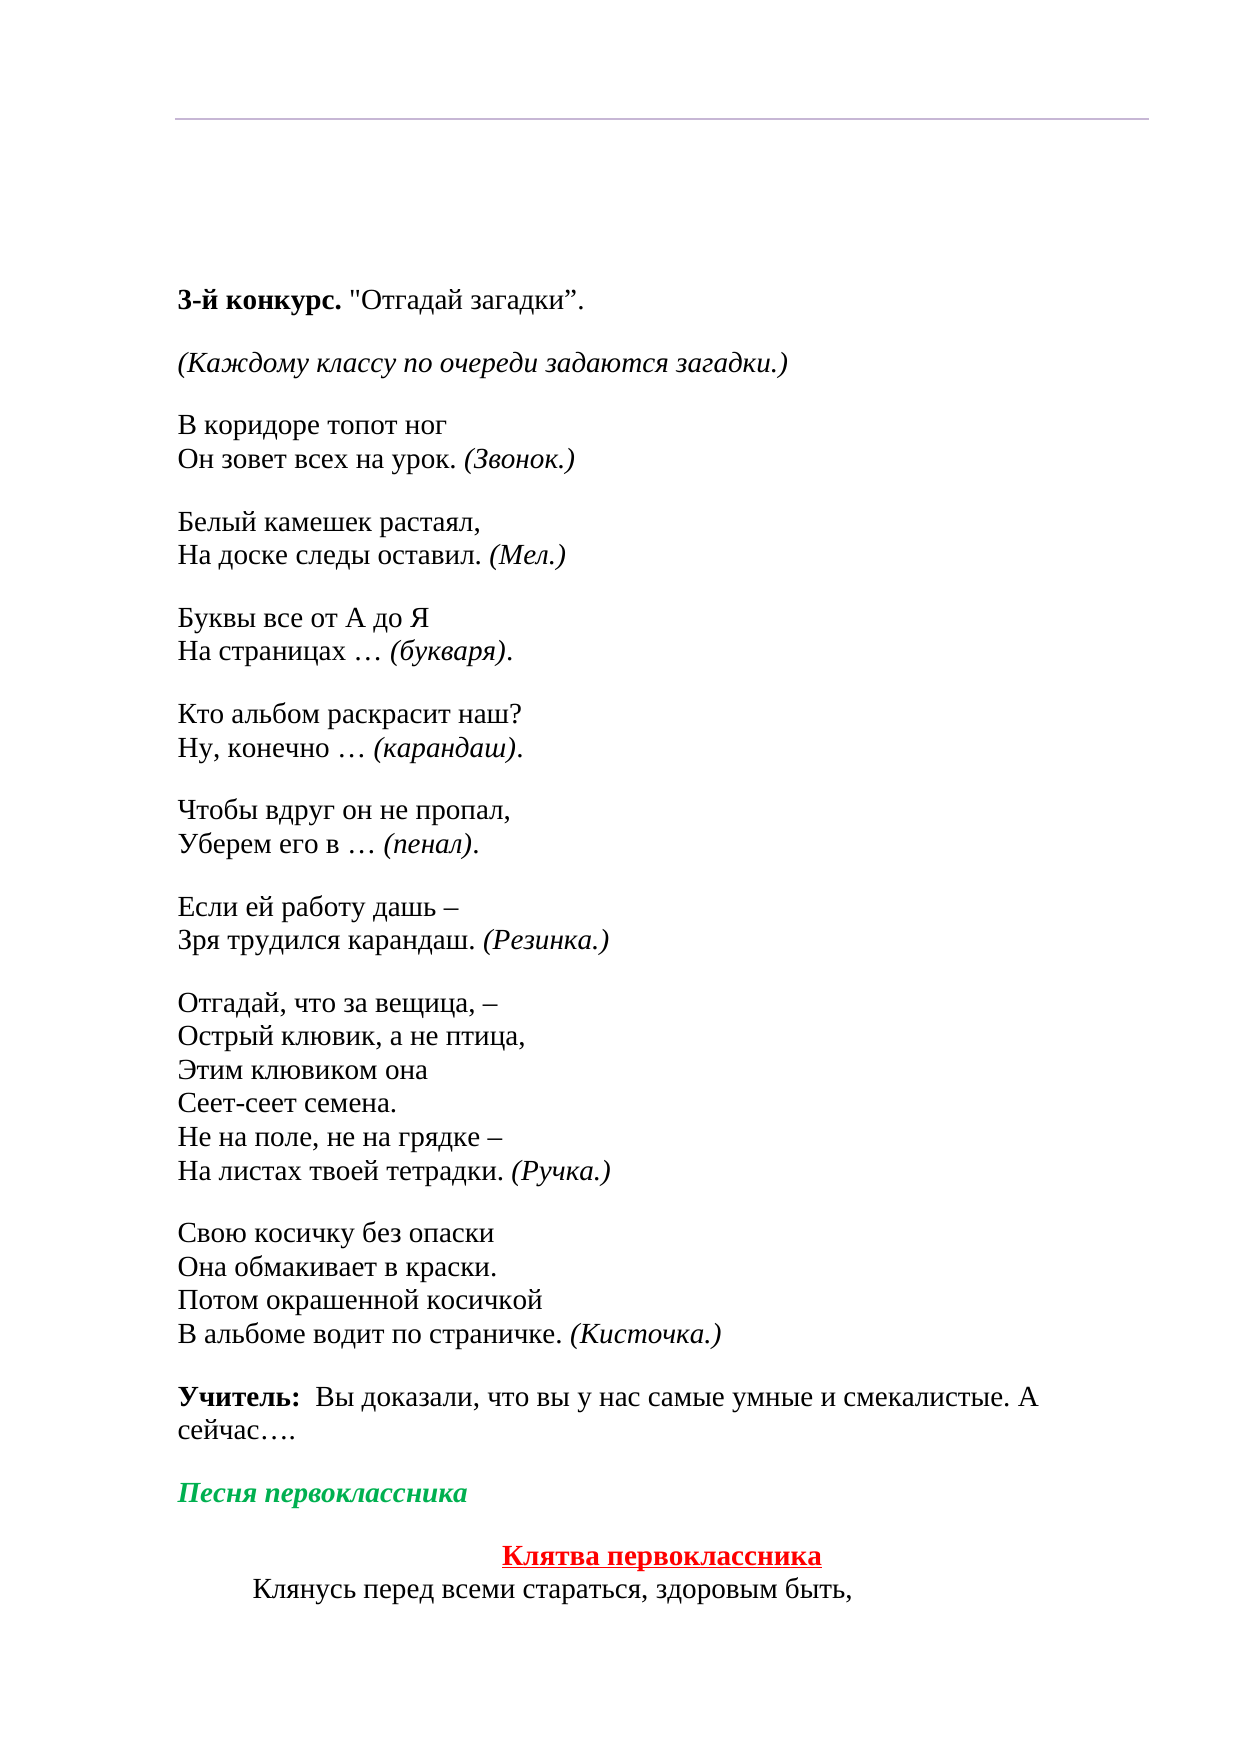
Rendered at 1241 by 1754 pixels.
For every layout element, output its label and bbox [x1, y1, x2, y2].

table_header [175, 120, 1149, 1613]
